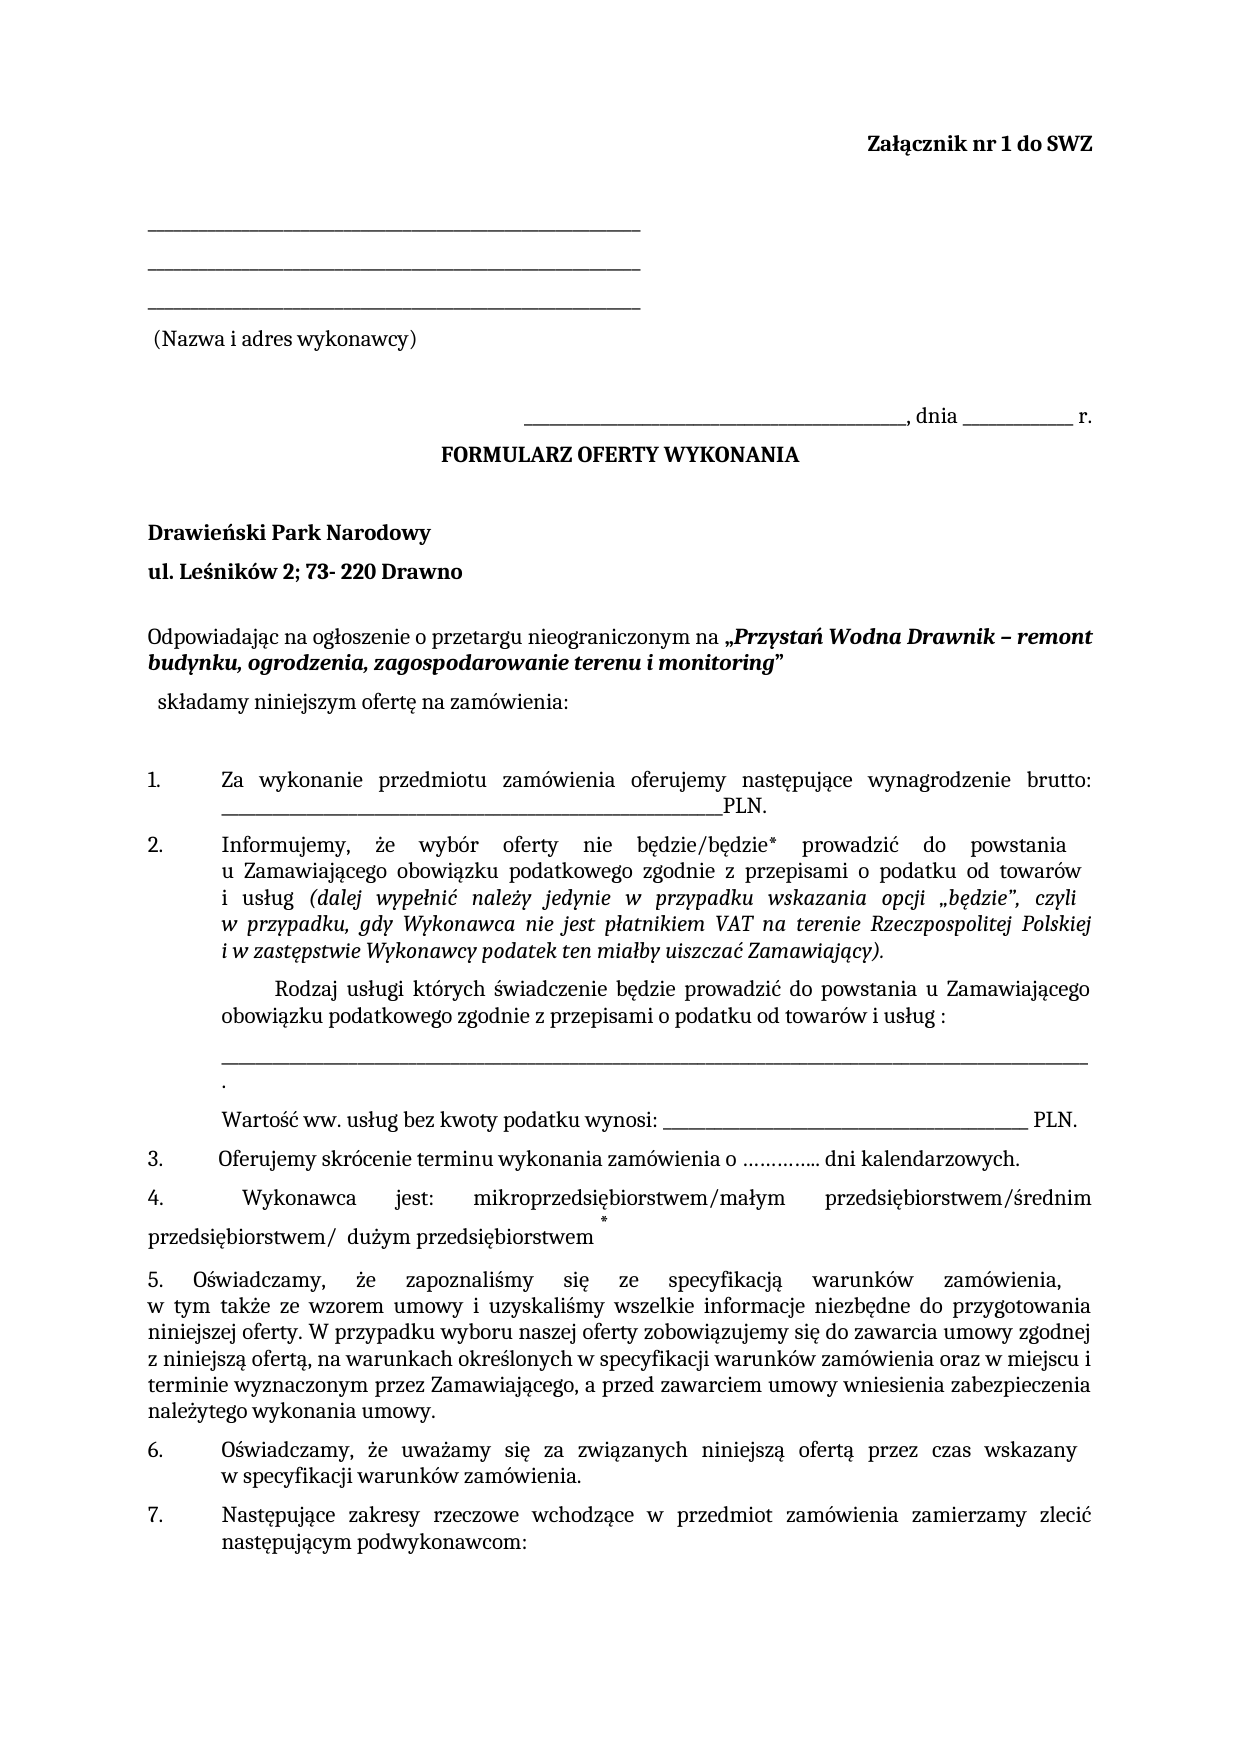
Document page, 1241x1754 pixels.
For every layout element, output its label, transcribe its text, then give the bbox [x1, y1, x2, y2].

text 6. Oświadczamy, że uważamy się za związanych niniejszą ofertą przez czas wskazany w specyfikacji warunków zamówienia. [148, 1437, 1093, 1490]
text Załącznik nr 1 do SWZ [148, 131, 1093, 158]
text (Nazwa i adres wykonawcy) [148, 326, 1093, 352]
text Rodzaj usługi których świadczenie będzie prowadzić do powstania u Zamawiającego obowiązku podatkowego zgodnie z przepisami o podatku od towarów i usług : [148, 976, 1093, 1029]
text 5. Oświadczamy, że zapoznaliśmy się ze specyfikacją warunków zamówienia, w tym także ze wzorem umowy i uzyskaliśmy wszelkie informacje niezbędne do przygotowania niniejszej oferty. W przypadku wyboru naszej oferty zobowiązujemy się do zawarcia umowy zgodnej z niniejszą ofertą, na warunkach określonych w specyfikacji warunków zamówienia oraz w miejscu i terminie wyznaczonym przez Zamawiającego, a przed zawarciem umowy wniesienia zabezpieczenia należytego wykonania umowy. [148, 1266, 1093, 1424]
text ul. Leśników 2; 73- 220 Drawno [148, 559, 1093, 585]
text 3. Oferujemy skrócenie terminu wykonania zamówienia o ………….. dni kalendarzowych. [148, 1146, 1093, 1172]
text Drawieński Park Narodowy [148, 520, 1093, 546]
text _____________________________________________, dnia _____________ r. [148, 403, 1093, 429]
text Wartość ww. usług bez kwoty podatku wynosi: ___________________________________________ PLN. [221, 1107, 1093, 1133]
text 2. Informujemy, że wybór oferty nie będzie/będzie* prowadzić do powstania u Zamawiającego obowiązku podatkowego zgodnie z przepisami o podatku od towarów i usług (dalej wypełnić należy jedynie w przypadku wskazania opcji „będzie”, czyli w przypadku, gdy Wykonawca nie jest płatnikiem VAT na terenie Rzeczpospolitej Polskiej i w zastępstwie Wykonawcy podatek ten miałby uiszczać Zamawiający). [148, 832, 1093, 964]
text ______________________________________________________________________________________________________. [221, 1041, 1093, 1094]
text Odpowiadając na ogłoszenie o przetargu nieograniczonym na „Przystań Wodna Drawnik – remont budynku, ogrodzenia, zagospodarowanie terenu i monitoring” [148, 624, 1093, 677]
text FORMULARZ OFERTY WYKONANIA [148, 442, 1093, 468]
text __________________________________________________________ [148, 209, 1093, 235]
text składamy niniejszym ofertę na zamówienia: [148, 689, 1093, 715]
text __________________________________________________________ [148, 248, 1093, 274]
text 4. Wykonawca jest: mikroprzedsiębiorstwem/małym przedsiębiorstwem/średnim przedsiębiorstwem/ dużym przedsiębiorstwem * [148, 1184, 1093, 1254]
text 7. Następujące zakresy rzeczowe wchodzące w przedmiot zamówienia zamierzamy zlecić następującym podwykonawcom: [148, 1502, 1093, 1555]
text 1. Za wykonanie przedmiotu zamówienia oferujemy następujące wynagrodzenie brutto: ___________________________________________________________PLN. [148, 767, 1093, 819]
text __________________________________________________________ [148, 287, 1093, 313]
